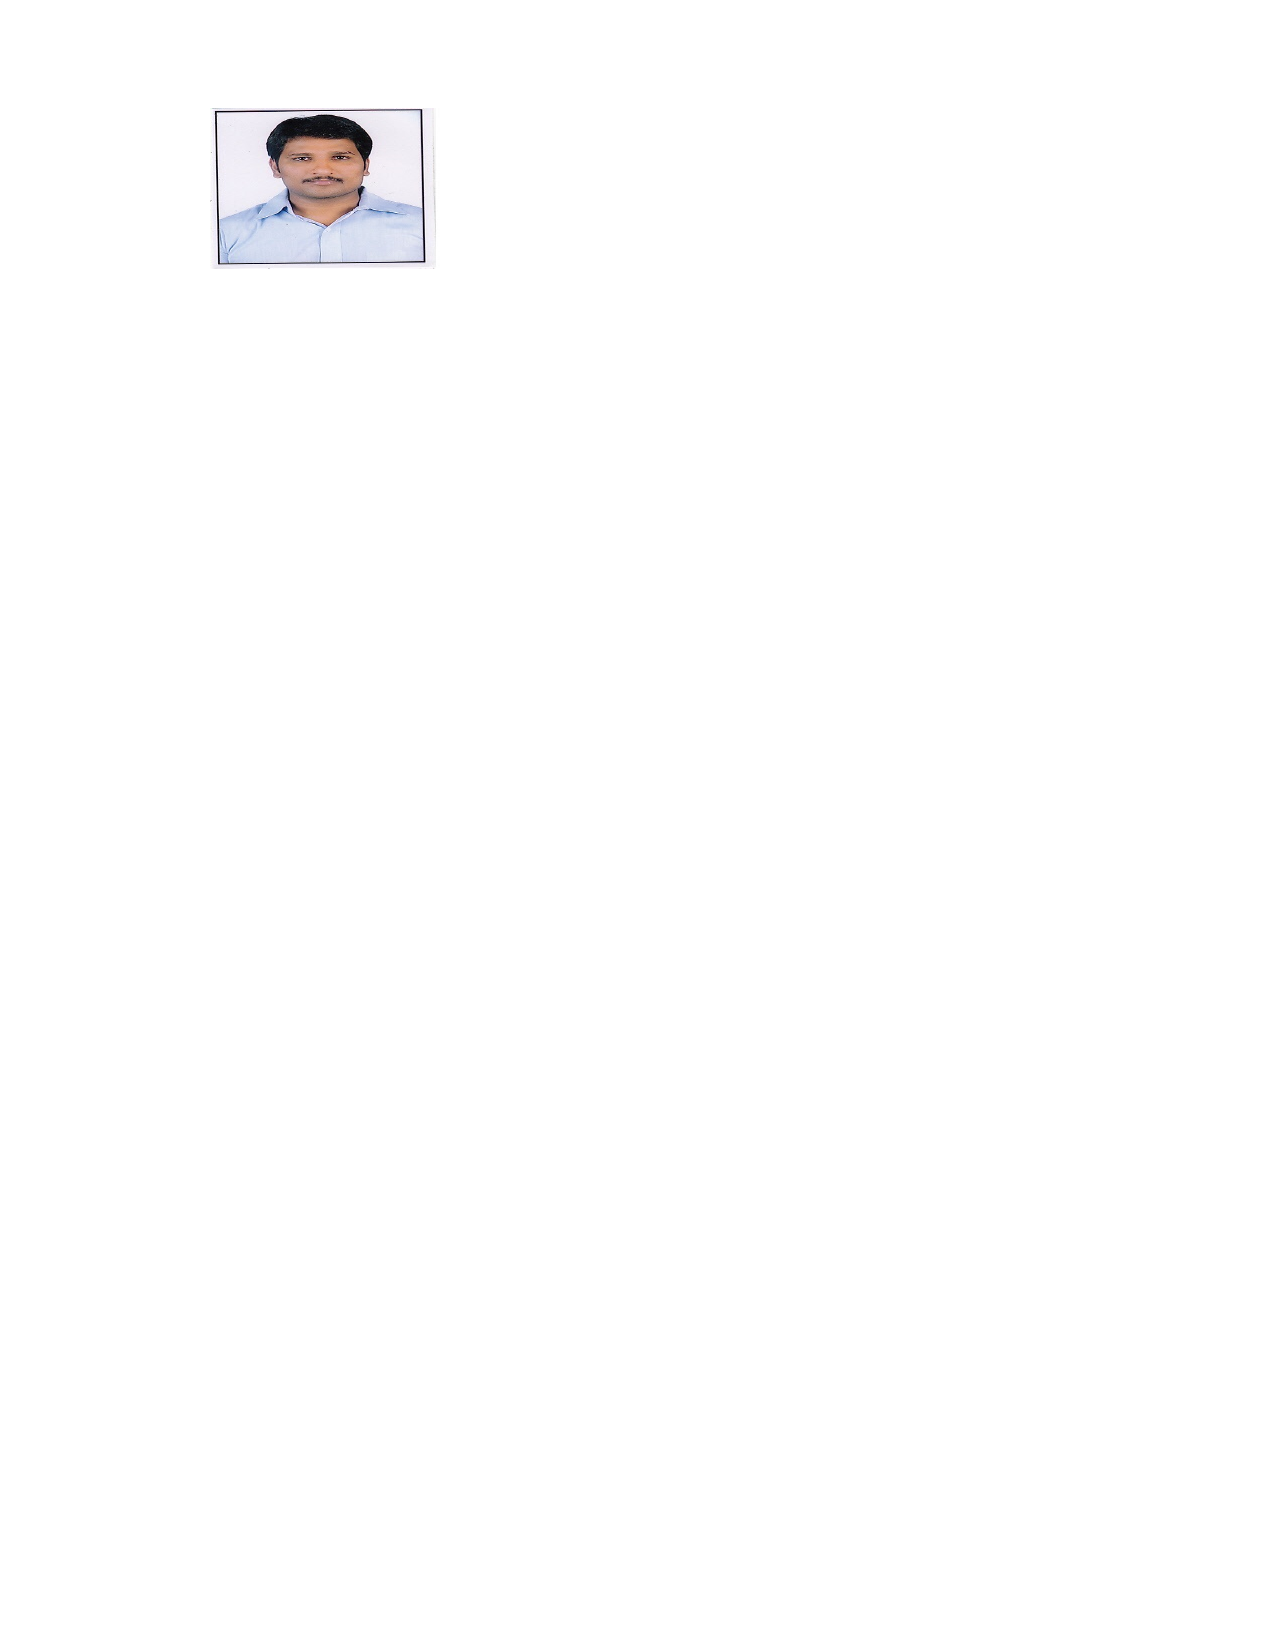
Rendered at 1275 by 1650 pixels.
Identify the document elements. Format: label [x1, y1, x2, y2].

picture [210, 108, 440, 269]
